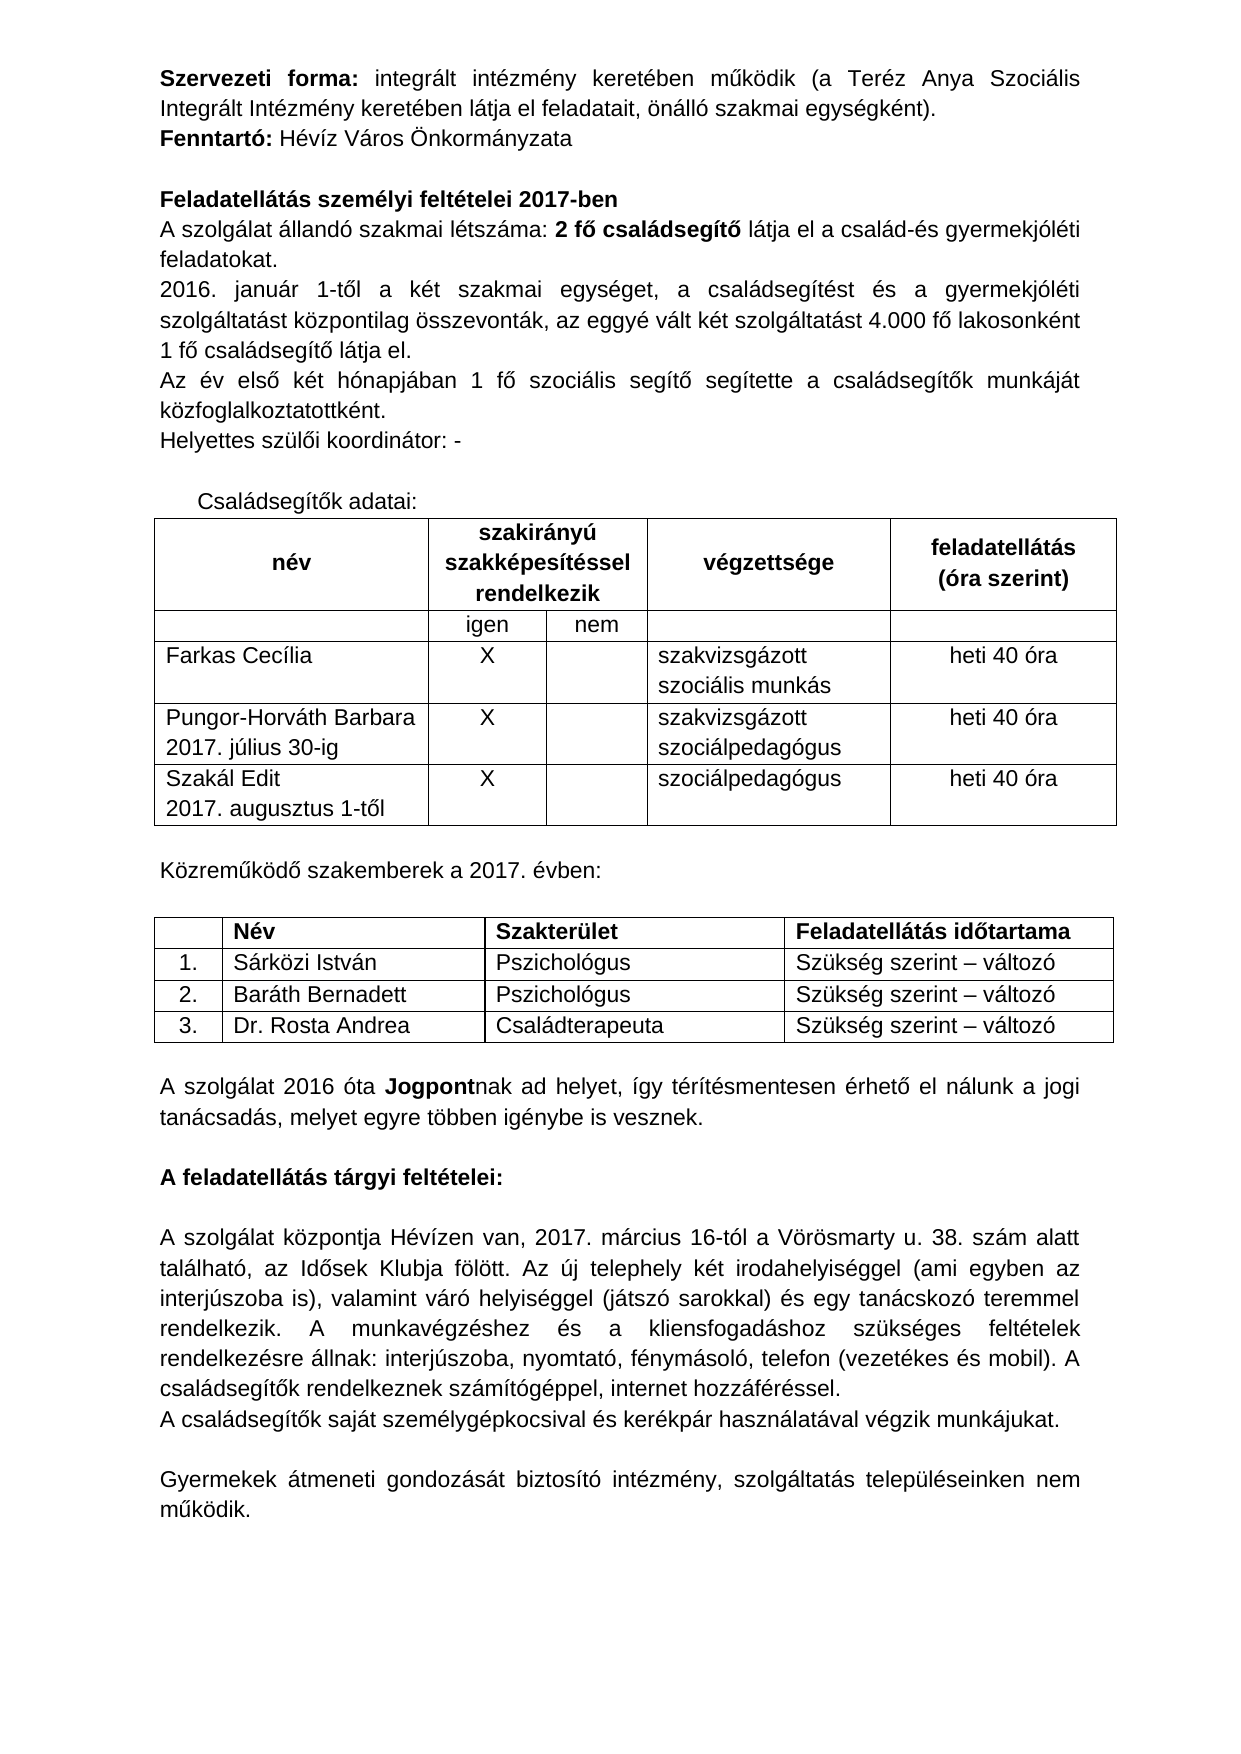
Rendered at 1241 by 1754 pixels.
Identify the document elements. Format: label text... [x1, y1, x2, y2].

table_cell [155, 611, 428, 641]
table_cell Pszichológus [486, 949, 784, 979]
table_cell Pungor-Horváth Barbara 2017. július 30-ig [155, 704, 428, 764]
table_cell X [429, 704, 546, 764]
text Az év első két hónapjában 1 fő szociális segítő segítette a családsegítők munkáját közfoglalkoztatottként. [159, 367, 1081, 424]
table_cell nem [547, 611, 647, 641]
text A szolgálat állandó szakmai létszáma: 2 fő családsegítő látja el a család-és gyermekjóléti feladatokat. [159, 216, 1081, 273]
text Gyermekek átmeneti gondozását biztosító intézmény, szolgáltatás településeinken nem működik. [159, 1466, 1081, 1523]
table_cell [648, 611, 890, 641]
table_cell 2. [155, 981, 222, 1011]
table_cell Dr. Rosta Andrea [223, 1012, 484, 1042]
table_header Név [223, 918, 484, 948]
table_header feladatellátás (óra szerint) [891, 519, 1116, 610]
text Feladatellátás személyi feltételei 2017-ben [159, 186, 1081, 212]
table_cell Szükség szerint – változó [785, 949, 1113, 979]
table_cell heti 40 óra [891, 704, 1116, 764]
table_cell heti 40 óra [891, 642, 1116, 702]
table_cell Szükség szerint – változó [785, 981, 1113, 1011]
table_cell igen [429, 611, 546, 641]
text Helyettes szülői koordinátor: - [159, 427, 1081, 454]
table_cell [547, 704, 647, 764]
text Családsegítők adatai: [159, 488, 1081, 514]
table_cell szakvizsgázott szociálpedagógus [648, 704, 890, 764]
table_cell X [429, 765, 546, 825]
table_cell Családterapeuta [486, 1012, 784, 1042]
text A szolgálat központja Hévízen van, 2017. március 16-tól a Vörösmarty u. 38. szám alatt található, az Idősek Klubja fölött. Az új telephely két irodahelyiséggel (ami egyben az interjúszoba is), valamint váró helyiséggel (játszó sarokkal) és egy tanácskozó teremmel rendelkezik. A munkavégzéshez és a kliensfogadáshoz szükséges feltételek rendelkezésre állnak: interjúszoba, nyomtató, fénymásoló, telefon (vezetékes és mobil). A családsegítők rendelkeznek számítógéppel, internet hozzáféréssel. [159, 1224, 1081, 1402]
table_header [155, 918, 222, 948]
table_cell X [429, 642, 546, 702]
table_header név [155, 519, 428, 610]
table_header végzettsége [648, 519, 890, 610]
text Közreműködő szakemberek a 2017. évben: [159, 857, 1081, 883]
table_cell 1. [155, 949, 222, 979]
table_header szakirányú szakképesítéssel rendelkezik [429, 519, 647, 610]
table_cell Baráth Bernadett [223, 981, 484, 1011]
text A szolgálat 2016 óta Jogpontnak ad helyet, így térítésmentesen érhető el nálunk a jogi tanácsadás, melyet egyre többen igénybe is vesznek. [159, 1073, 1081, 1130]
table_cell Sárközi István [223, 949, 484, 979]
table_cell szakvizsgázott szociális munkás [648, 642, 890, 702]
table_cell [891, 611, 1116, 641]
table_header Feladatellátás időtartama [785, 918, 1113, 948]
table_cell Farkas Cecília [155, 642, 428, 702]
table_cell szociálpedagógus [648, 765, 890, 825]
text Szervezeti forma: integrált intézmény keretében működik (a Teréz Anya Szociális Integrált Intézmény keretében látja el feladatait, önálló szakmai egységként). [159, 65, 1081, 122]
table_cell [547, 642, 647, 702]
table_cell Szakál Edit 2017. augusztus 1-től [155, 765, 428, 825]
text 2016. január 1-től a két szakmai egységet, a családsegítést és a gyermekjóléti szolgáltatást központilag összevonták, az eggyé vált két szolgáltatást 4.000 fő lakosonként 1 fő családsegítő látja el. [159, 276, 1081, 363]
table_cell Pszichológus [486, 981, 784, 1011]
table_cell 3. [155, 1012, 222, 1042]
text A családsegítők saját személygépkocsival és kerékpár használatával végzik munkájukat. [159, 1406, 1081, 1432]
table_header Szakterület [486, 918, 784, 948]
table_cell heti 40 óra [891, 765, 1116, 825]
text A feladatellátás tárgyi feltételei: [159, 1164, 1081, 1190]
text Fenntartó: Hévíz Város Önkormányzata [159, 125, 1081, 152]
table_cell Szükség szerint – változó [785, 1012, 1113, 1042]
table_cell [547, 765, 647, 825]
